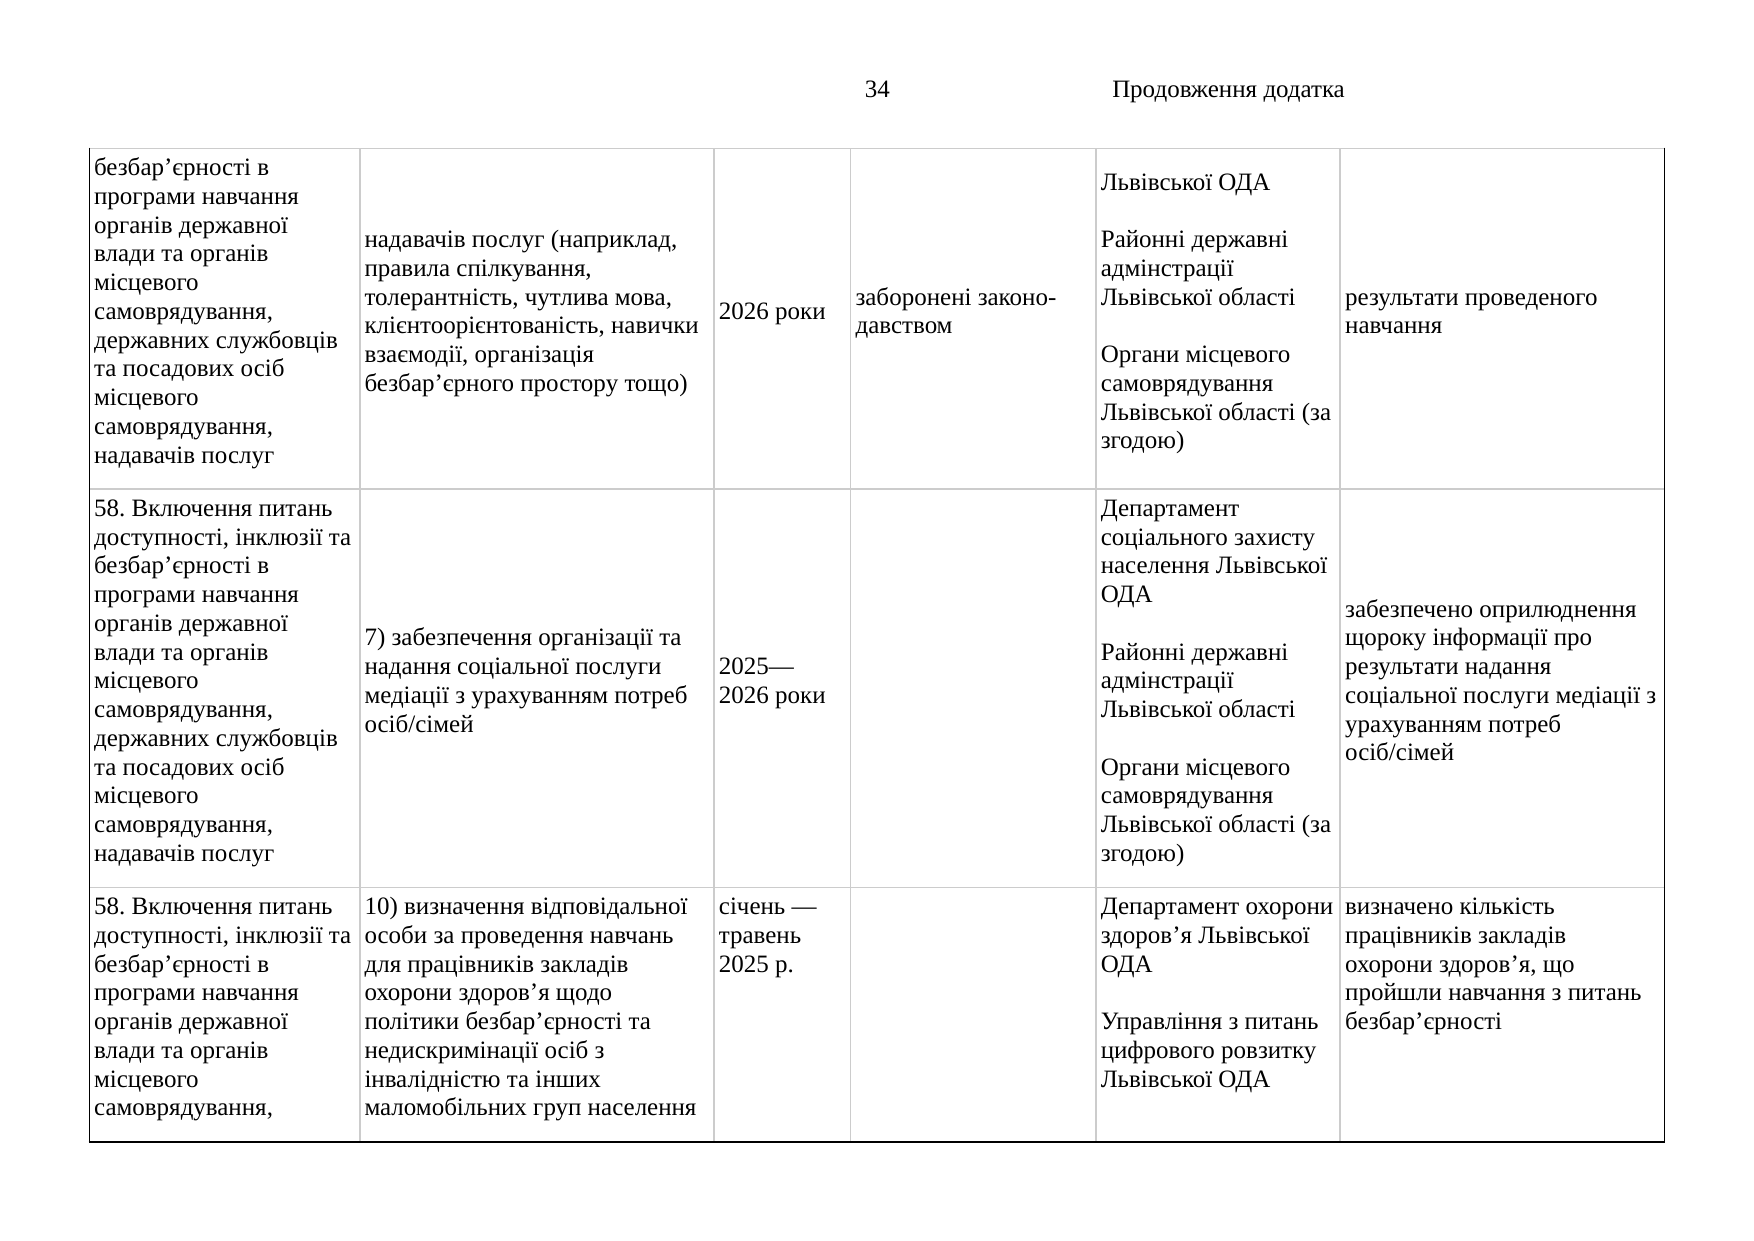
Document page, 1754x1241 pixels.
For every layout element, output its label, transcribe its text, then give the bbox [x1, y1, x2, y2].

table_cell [1097, 149, 1339, 488]
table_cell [1097, 888, 1339, 1141]
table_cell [361, 888, 713, 1141]
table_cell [851, 149, 1095, 488]
table_cell 2025— 2026 роки [715, 149, 850, 488]
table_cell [90, 149, 359, 488]
table_cell забезпечено оприлюднення щороку інформації про результати надання соціальної послуги медіації з урахуванням потреб осіб/сімей [1341, 490, 1664, 887]
table_cell 2025— 2026 роки [715, 490, 850, 887]
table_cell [90, 888, 359, 1141]
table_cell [361, 149, 713, 488]
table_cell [1341, 888, 1664, 1141]
table_cell 7) забезпечення організації та надання соціальної послуги медіації з урахуванням потреб осіб/сімей [361, 490, 713, 887]
table_cell Департамент соціального захисту населення Львівської ОДА Районні державні адмінстрації Львівської області Органи місцевого самоврядування Львівської області (за згодою) [1097, 490, 1339, 887]
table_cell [1341, 149, 1664, 488]
table_cell [851, 888, 1095, 1141]
table_cell [851, 490, 1095, 887]
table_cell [715, 888, 850, 1141]
